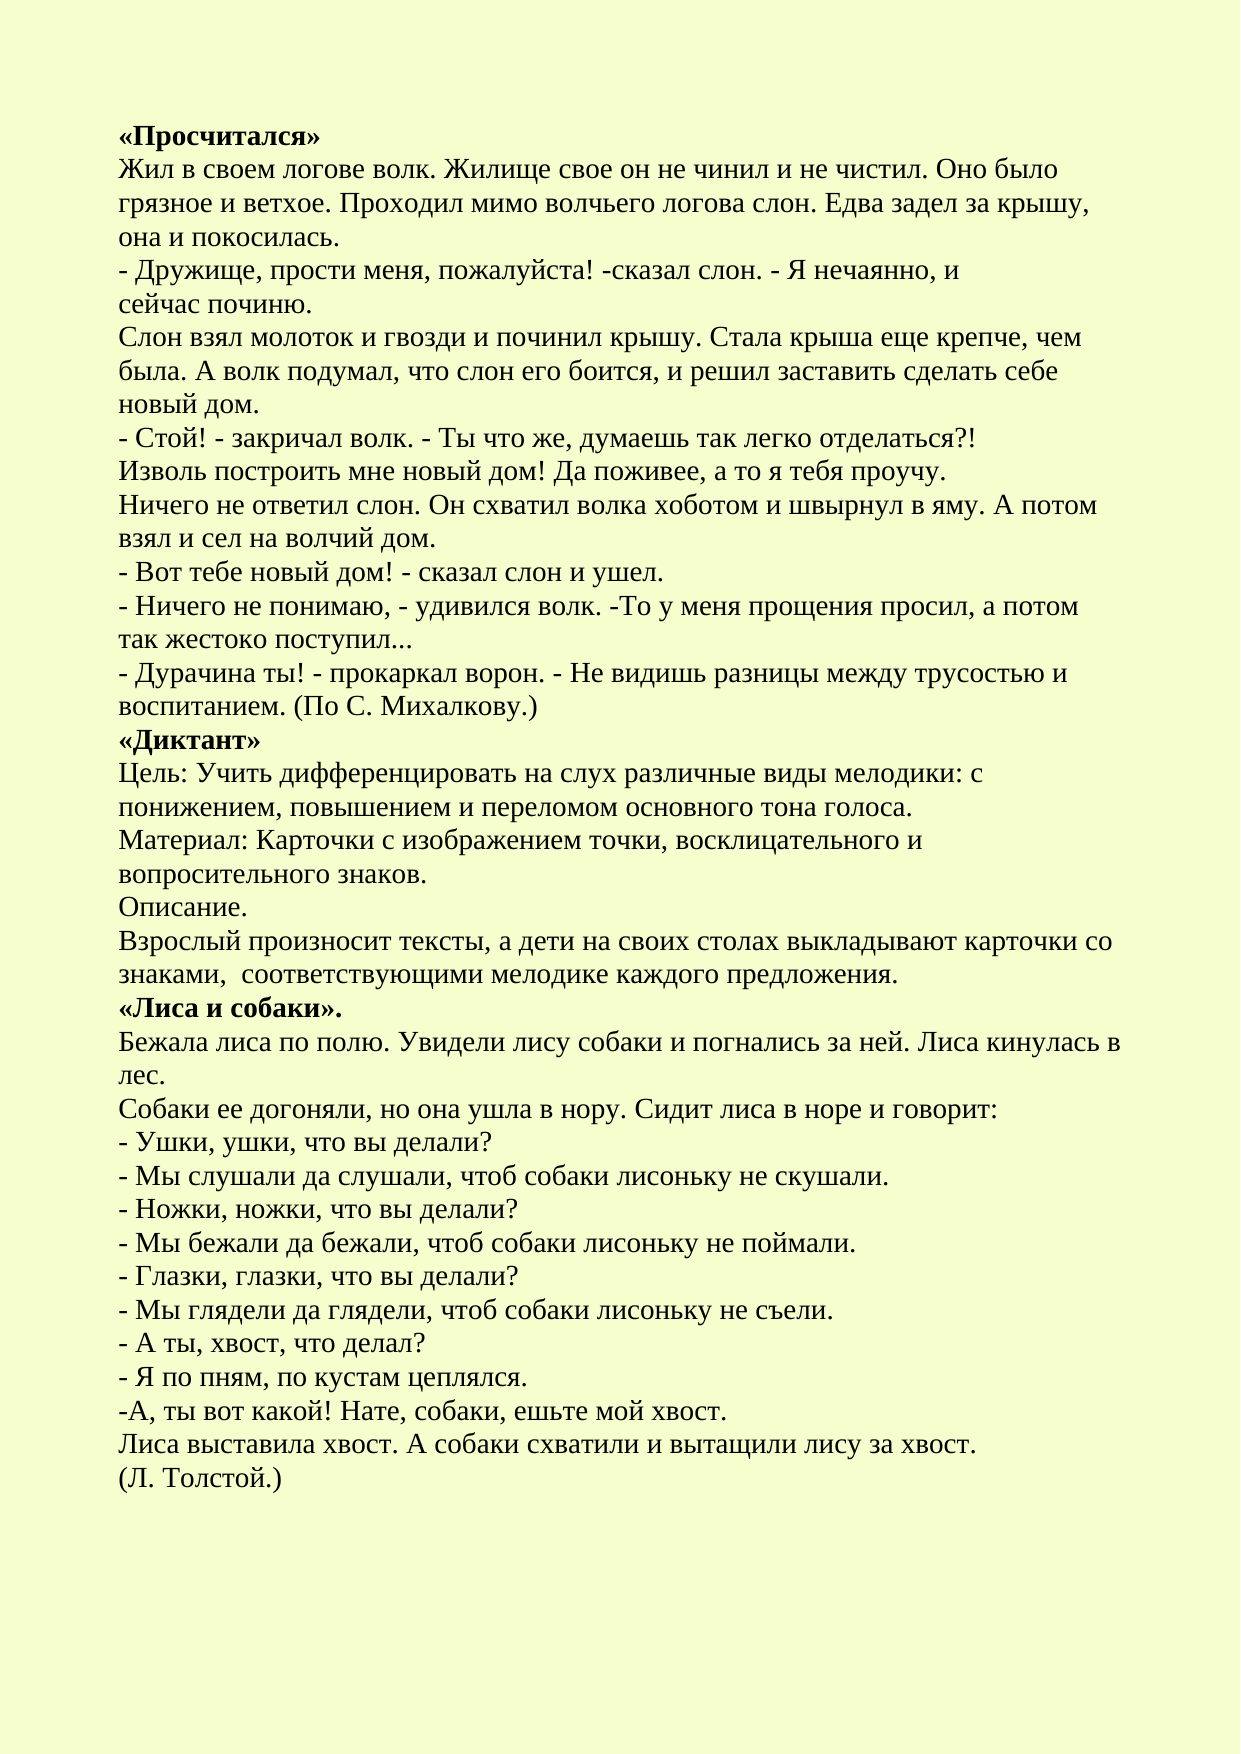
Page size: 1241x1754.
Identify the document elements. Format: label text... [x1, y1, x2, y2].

text Цель: Учить дифференцировать на слух различные виды мелодики: с понижением, повышением и переломом основного тона голоса. [118, 755, 1122, 822]
text - Ничего не понимаю, - удивился волк. -То у меня прощения просил, а потом так жестоко поступил... [118, 588, 1122, 655]
text - Глазки, глазки, что вы делали? [118, 1258, 1122, 1292]
text «Диктант» [118, 722, 1122, 755]
text - Дурачина ты! - прокаркал ворон. - Не видишь разницы между трусостью и воспитанием. (По С. Михалкову.) [118, 655, 1122, 722]
text Взрослый произносит тексты, а дети на своих столах выкладывают карточки со знаками, соответствующими мелодике каждого предложения. [118, 923, 1122, 990]
text - Мы бежали да бежали, чтоб собаки лисоньку не поймали. [118, 1225, 1122, 1258]
text - Мы слушали да слушали, чтоб собаки лисоньку не скушали. [118, 1158, 1122, 1191]
text -А, ты вот какой! Нате, собаки, ешьте мой хвост. [118, 1393, 1122, 1426]
text - Ушки, ушки, что вы делали? [118, 1124, 1122, 1158]
text Описание. [118, 889, 1122, 923]
text «Лиса и собаки». [118, 990, 1122, 1024]
text Материал: Карточки с изображением точки, восклицательного и вопросительного знаков. [118, 822, 1122, 889]
text Бежала лиса по полю. Увидели лису собаки и погнались за ней. Лиса кинулась в лес. [118, 1024, 1122, 1091]
text Лиса выставила хвост. А собаки схватили и вытащили лису за хвост. [118, 1426, 1122, 1460]
text - Вот тебе новый дом! - сказал слон и ушел. [118, 554, 1122, 588]
text - Я по пням, по кустам цеплялся. [118, 1359, 1122, 1393]
text Собаки ее догоняли, но она ушла в нору. Сидит лиса в норе и говорит: [118, 1091, 1122, 1124]
text (Л. Толстой.) [118, 1460, 1122, 1493]
text - Мы глядели да глядели, чтоб собаки лисоньку не съели. [118, 1292, 1122, 1326]
text Ничего не ответил слон. Он схватил волка хоботом и швырнул в яму. А потом взял и сел на волчий дом. [118, 487, 1122, 554]
text - А ты, хвост, что делал? [118, 1326, 1122, 1359]
text Жил в своем логове волк. Жилище свое он не чинил и не чистил. Оно было грязное и ветхое. Проходил мимо волчьего логова слон. Едва задел за крышу, она и покосилась. [118, 152, 1122, 252]
text - Ножки, ножки, что вы делали? [118, 1191, 1122, 1225]
text «Просчитался» [118, 118, 1122, 152]
text Изволь построить мне новый дом! Да поживее, а то я тебя проучу. [118, 453, 1122, 487]
text сейчас починю. [118, 286, 1122, 319]
text - Стой! - закричал волк. - Ты что же, думаешь так легко отделаться?! [118, 420, 1122, 453]
text - Дружище, прости меня, пожалуйста! -сказал слон. - Я нечаянно, и [118, 252, 1122, 286]
text Слон взял молоток и гвозди и починил крышу. Стала крыша еще крепче, чем была. А волк подумал, что слон его боится, и решил заставить сделать себе новый дом. [118, 319, 1122, 420]
